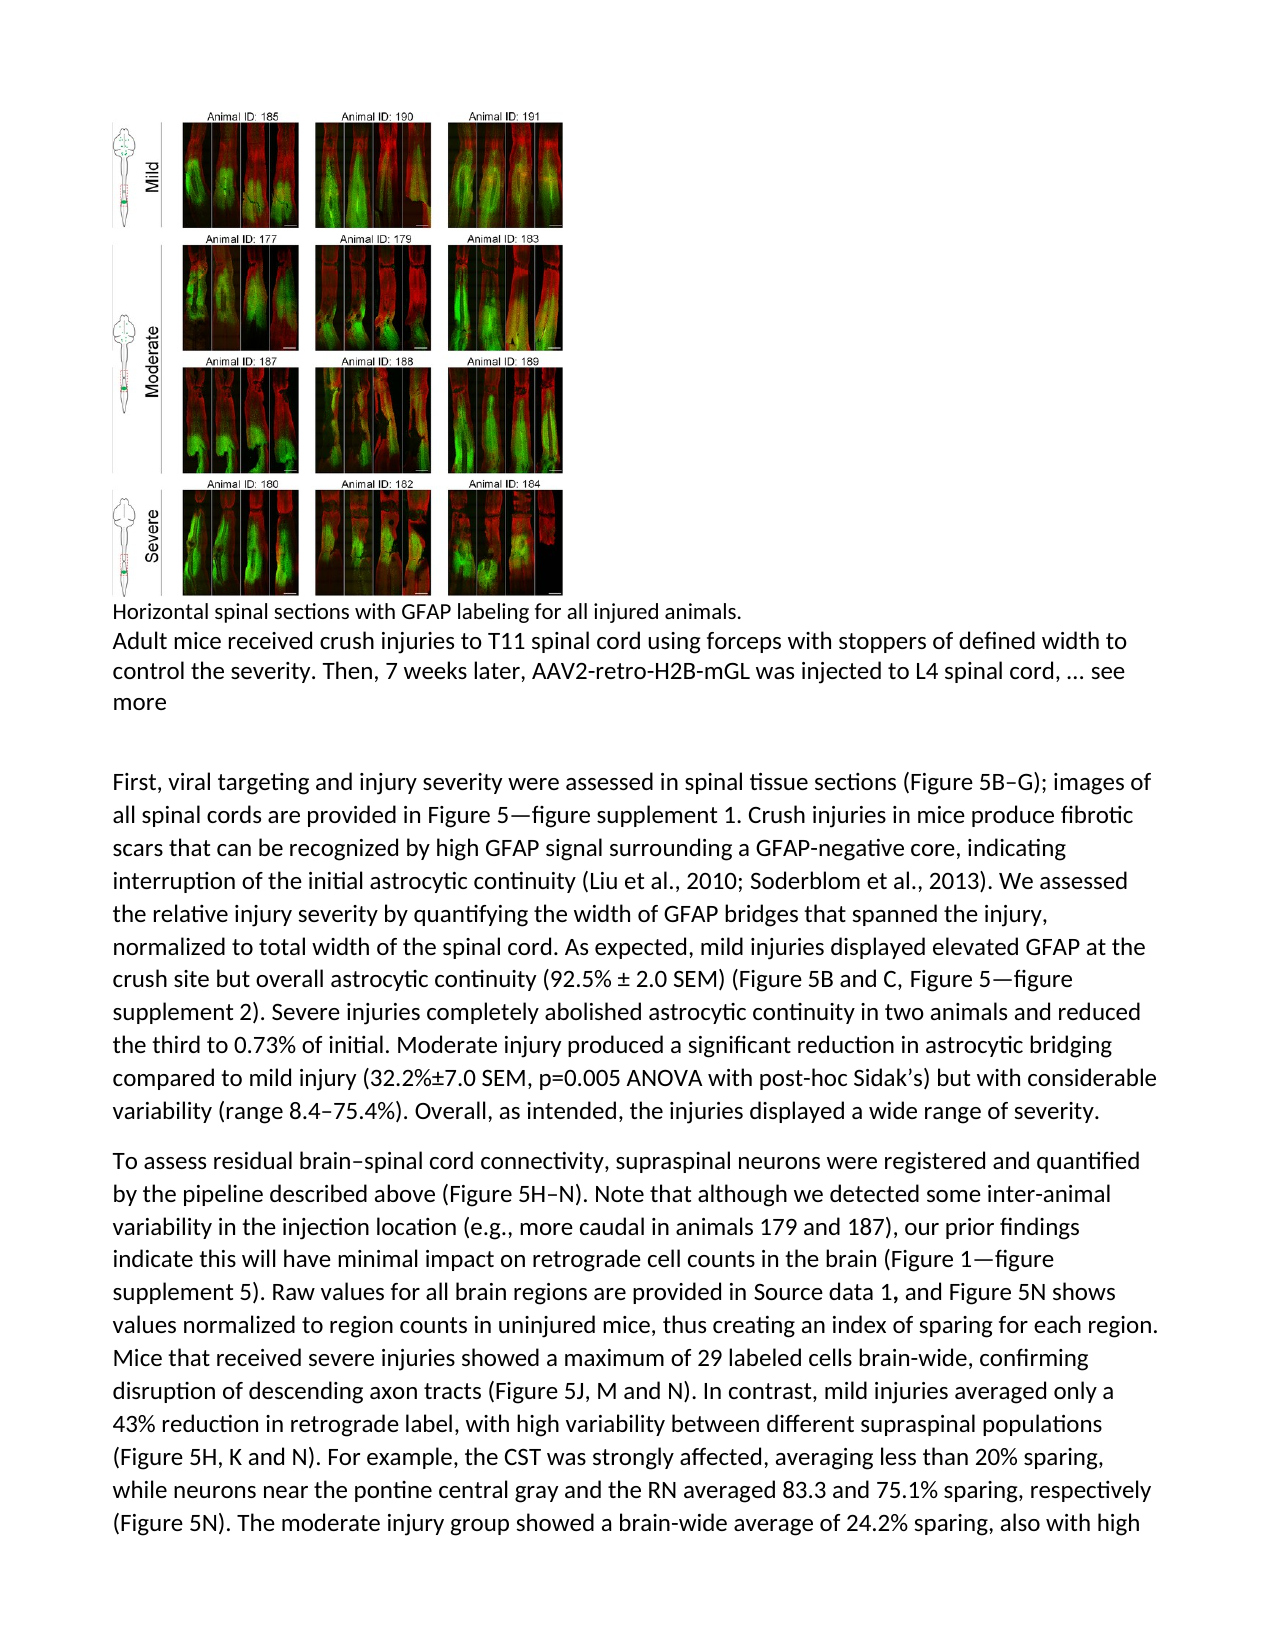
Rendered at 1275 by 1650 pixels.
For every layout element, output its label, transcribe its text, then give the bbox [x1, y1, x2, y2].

picture [112, 112, 563, 597]
text Horizontal spinal sections with GFAP labeling for all injured animals. [112, 597, 1162, 625]
text First, viral targeting and injury severity were assessed in spinal tissue sections (Figure 5B–G); images of all spinal cords are provided in Figure 5—figure supplement 1. Crush injuries in mice produce fibrotic scars that can be recognized by high GFAP signal surrounding a GFAP-negative core, indicating interruption of the initial astrocytic continuity (Liu et al., 2010; Soderblom et al., 2013). We assessed the relative injury severity by quantifying the width of GFAP bridges that spanned the injury, normalized to total width of the spinal cord. As expected, mild injuries displayed elevated GFAP at the crush site but overall astrocytic continuity (92.5% ± 2.0 SEM) (Figure 5B and C, Figure 5—figure supplement 2). Severe injuries completely abolished astrocytic continuity in two animals and reduced the third to 0.73% of initial. Moderate injury produced a significant reduction in astrocytic bridging compared to mild injury (32.2%±7.0 SEM, p=0.005 ANOVA with post-hoc Sidak’s) but with considerable variability (range 8.4–75.4%). Overall, as intended, the injuries displayed a wide range of severity. [112, 766, 1162, 1126]
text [112, 1145, 1162, 1537]
text Adult mice received crush injuries to T11 spinal cord using forceps with stoppers of defined width to control the severity. Then, 7 weeks later, AAV2-retro-H2B-mGL was injected to L4 spinal cord, … see more [112, 625, 1162, 717]
